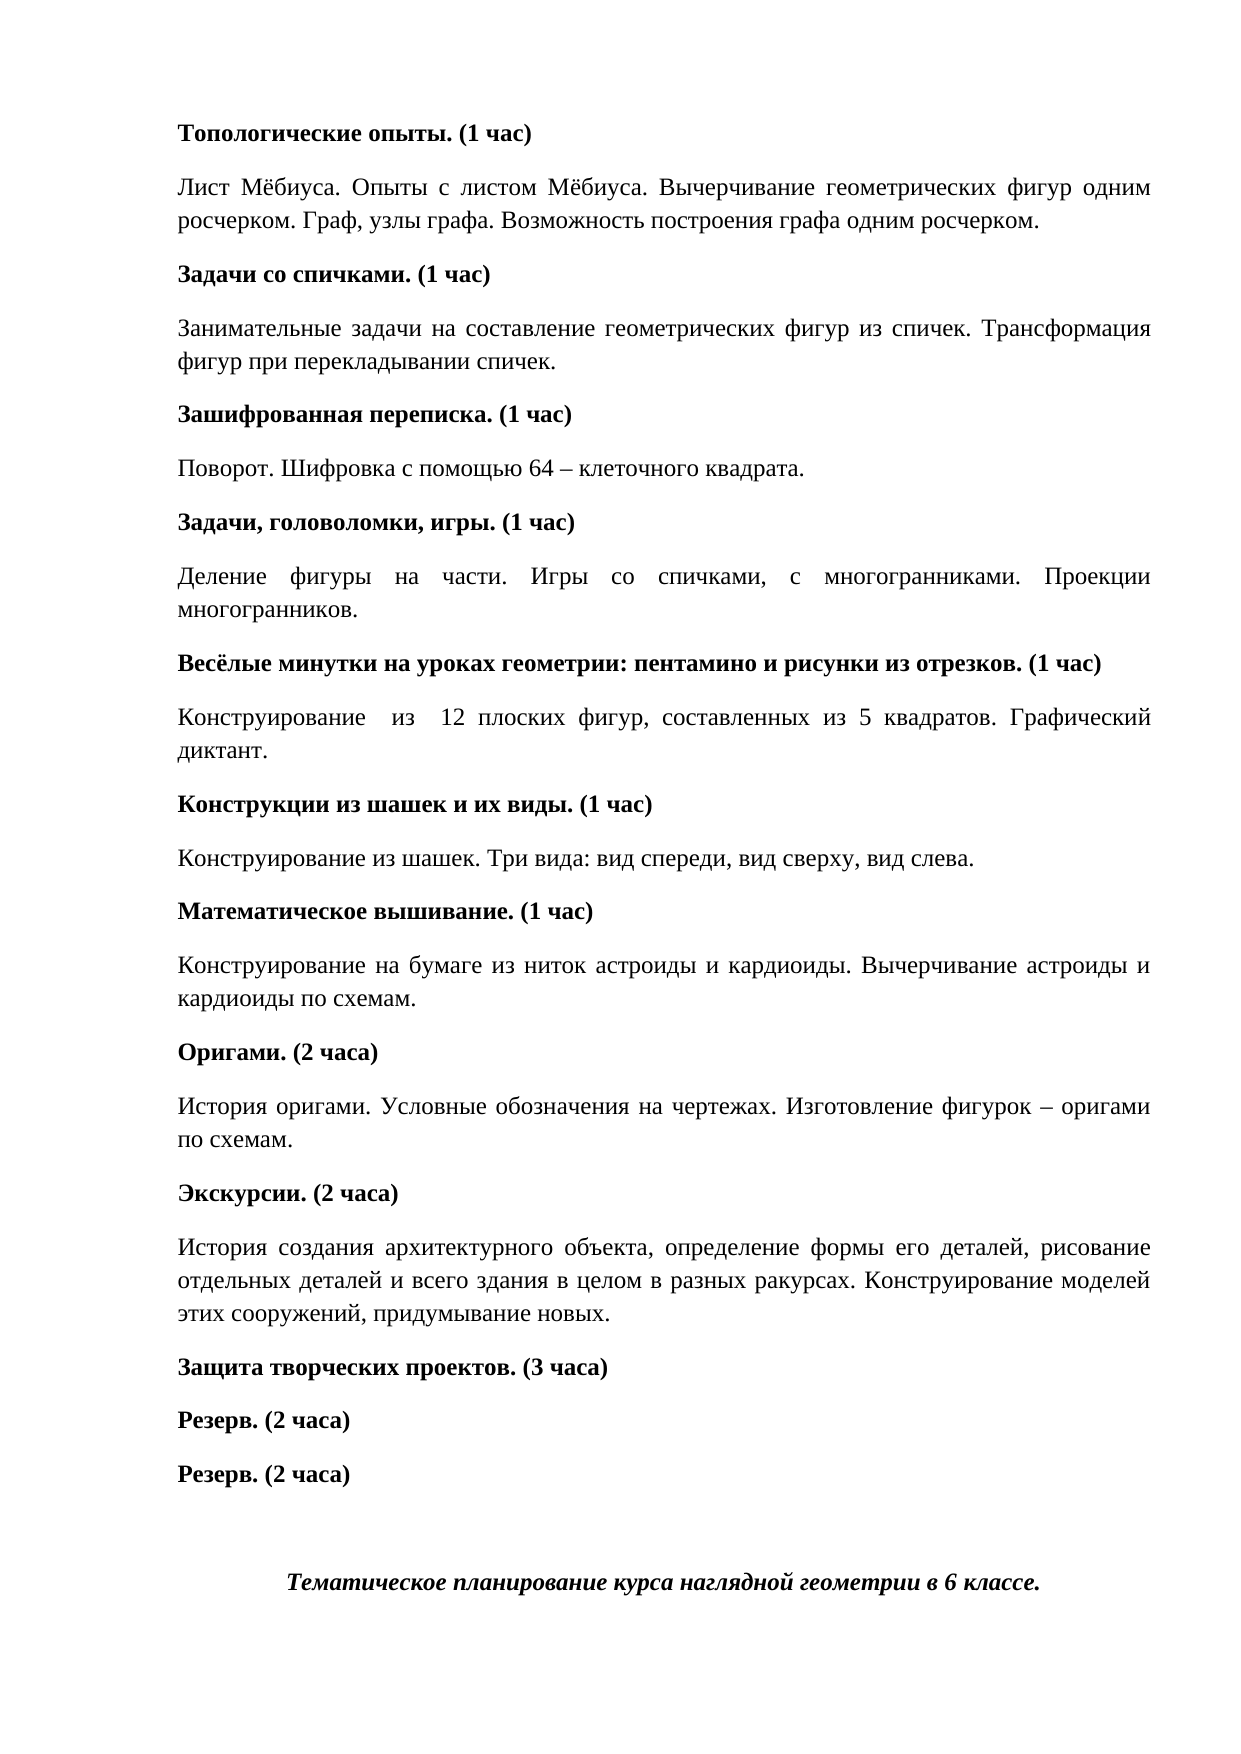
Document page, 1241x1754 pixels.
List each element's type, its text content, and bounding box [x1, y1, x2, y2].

text Конструирование из 12 плоских фигур, составленных из 5 квадратов. Графический диктант. [177, 702, 1152, 764]
text Топологические опыты. (1 час) [177, 118, 1152, 147]
text Тематическое планирование курса наглядной геометрии в 6 классе. [177, 1567, 1152, 1596]
text Конструирование на бумаге из ниток астроиды и кардиоиды. Вычерчивание астроиды и кардиоиды по схемам. [177, 950, 1152, 1012]
text Деление фигуры на части. Игры со спичками, с многогранниками. Проекции многогранников. [177, 561, 1152, 623]
text Конструкции из шашек и их виды. (1 час) [177, 789, 1152, 817]
text Защита творческих проектов. (3 часа) [177, 1352, 1152, 1380]
text Весёлые минутки на уроках геометрии: пентамино и рисунки из отрезков. (1 час) [177, 648, 1152, 677]
text Конструирование из шашек. Три вида: вид спереди, вид сверху, вид слева. [177, 843, 1152, 871]
text История создания архитектурного объекта, определение формы его деталей, рисование отдельных деталей и всего здания в целом в разных ракурсах. Конструирование моделей этих сооружений, придумывание новых. [177, 1232, 1152, 1327]
text Оригами. (2 часа) [177, 1037, 1152, 1066]
text Резерв. (2 часа) [177, 1459, 1152, 1488]
text Резерв. (2 часа) [177, 1406, 1152, 1434]
text Задачи со спичками. (1 час) [177, 259, 1152, 288]
text Зашифрованная переписка. (1 час) [177, 399, 1152, 428]
text Экскурсии. (2 часа) [177, 1178, 1152, 1207]
text История оригами. Условные обозначения на чертежах. Изготовление фигурок – оригами по схемам. [177, 1091, 1152, 1153]
text Поворот. Шифровка с помощью 64 – клеточного квадрата. [177, 453, 1152, 482]
text Занимательные задачи на составление геометрических фигур из спичек. Трансформация фигур при перекладывании спичек. [177, 313, 1152, 374]
text Задачи, головоломки, игры. (1 час) [177, 507, 1152, 536]
text Лист Мёбиуса. Опыты с листом Мёбиуса. Вычерчивание геометрических фигур одним росчерком. Граф, узлы графа. Возможность построения графа одним росчерком. [177, 172, 1152, 234]
text Математическое вышивание. (1 час) [177, 896, 1152, 925]
